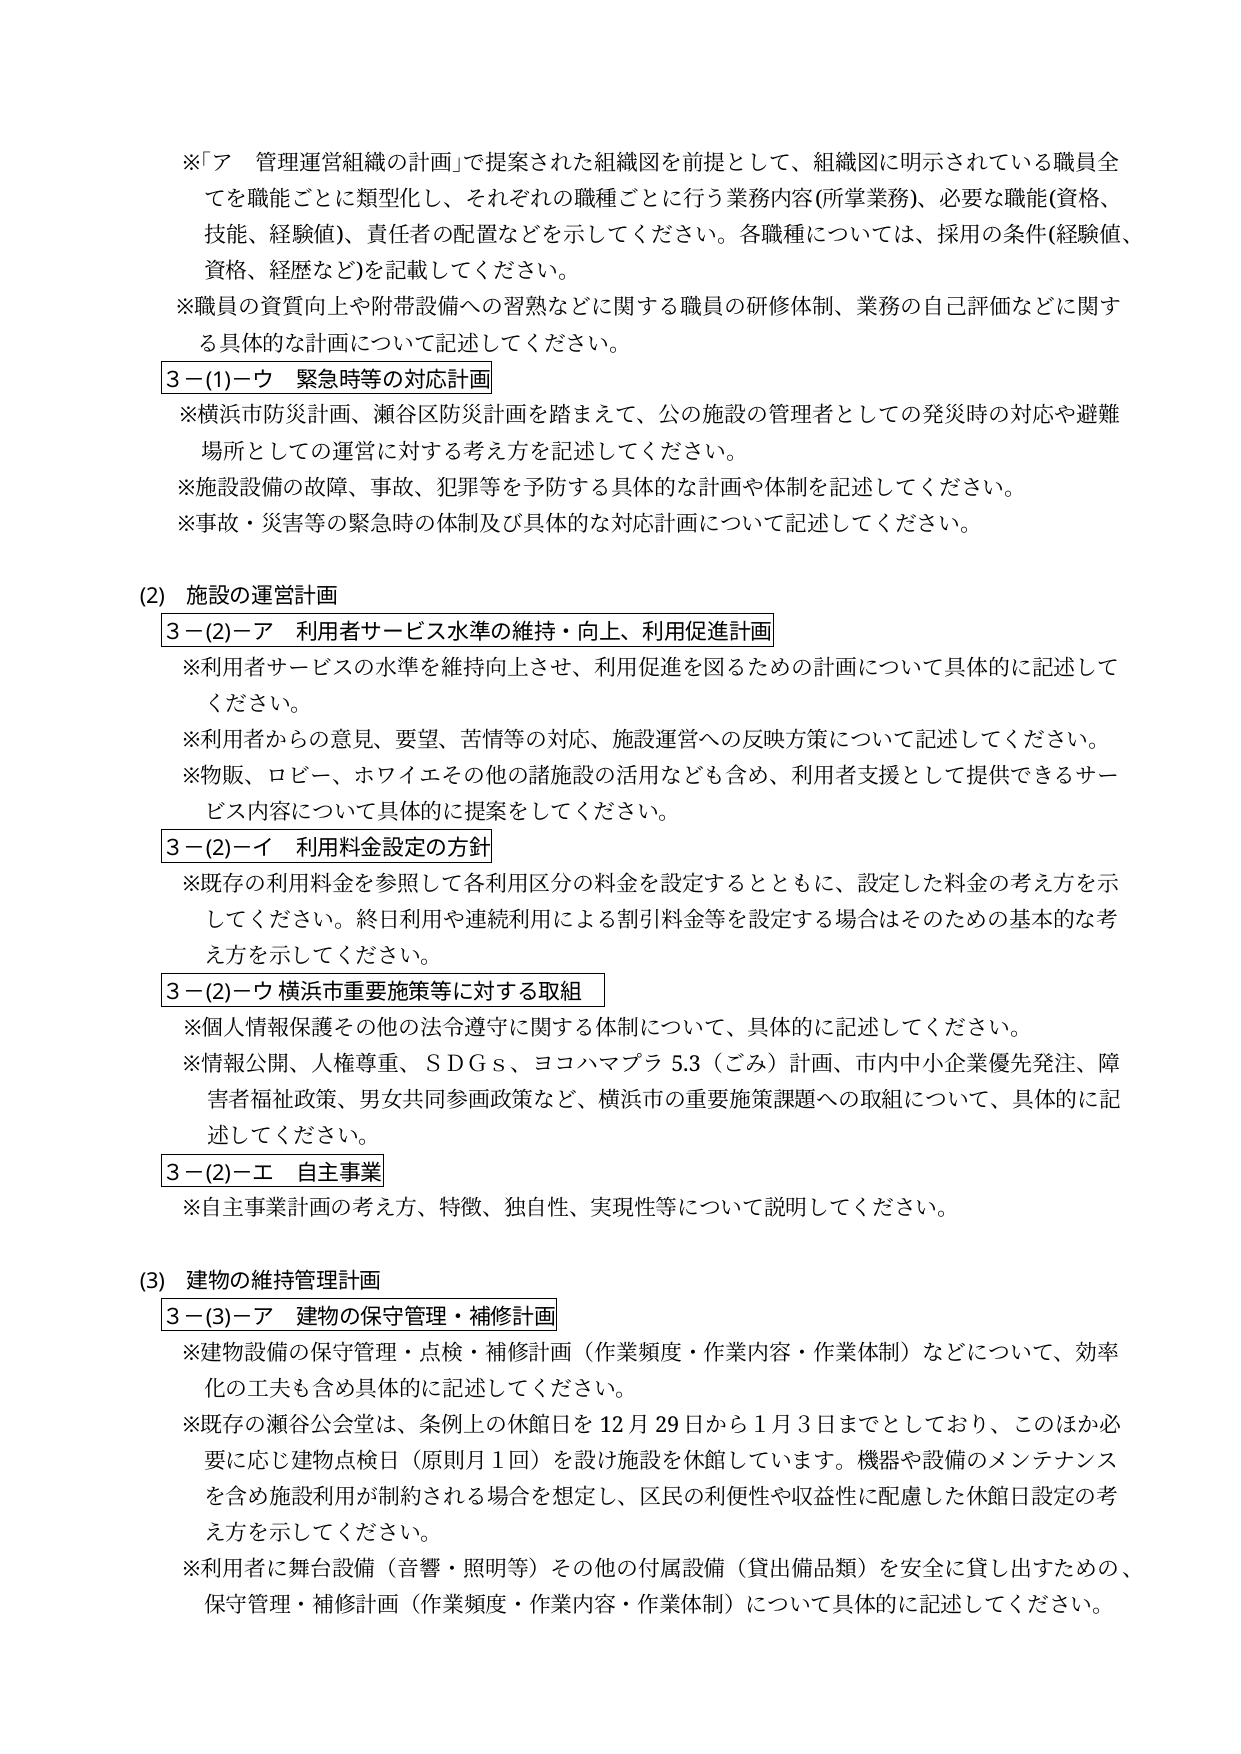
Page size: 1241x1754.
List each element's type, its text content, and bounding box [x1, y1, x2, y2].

text ※横浜市防災計画、瀬谷区防災計画を踏まえて、公の施設の管理者としての発災時の対応や避難場所としての運営に対する考え方を記述してください。 [179, 396, 1122, 468]
text ※既存の利用料金を参照して各利用区分の料金を設定するとともに、設定した料金の考え方を示してください。終日利用や連続利用による割引料金等を設定する場合はそのための基本的な考え方を示してください。 [182, 864, 1122, 972]
text ３－(2)－ウ 横浜市重要施策等に対する取組 [118, 972, 1122, 1008]
text ※個人情報保護その他の法令遵守に関する体制について、具体的に記述してください。 [118, 1008, 1122, 1044]
text ※利用者サービスの水準を維持向上させ、利用促進を図るための計画について具体的に記述してください。 [182, 648, 1122, 720]
text ３－(2)－ア 利用者サービス水準の維持・向上、利用促進計画 [118, 612, 1122, 648]
text ※既存の瀬谷公会堂は、条例上の休館日を12月29日から１月３日までとしており、このほか必要に応じ建物点検日（原則月１回）を設け施設を休館しています。機器や設備のメンテナンスを含め施設利用が制約される場合を想定し、区民の利便性や収益性に配慮した休館日設定の考え方を示してください。 [182, 1405, 1122, 1549]
text ３－(1)－ウ 緊急時等の対応計画 [118, 359, 1122, 396]
text ※情報公開、人権尊重、ＳＤＧｓ、ヨコハマプラ5.3（ごみ）計画、市内中小企業優先発注、障害者福祉政策、男女共同参画政策など、横浜市の重要施策課題への取組について、具体的に記述してください。 [183, 1044, 1122, 1152]
text ※事故・災害等の緊急時の体制及び具体的な対応計画について記述してください。 [118, 504, 1122, 540]
text ※物販、ロビー、ホワイエその他の諸施設の活用なども含め、利用者支援として提供できるサービス内容について具体的に提案をしてください。 [182, 756, 1122, 828]
text ※利用者からの意見、要望、苦情等の対応、施設運営への反映方策について記述してください。 [182, 720, 1122, 756]
text (2) 施設の運営計画 [118, 576, 1122, 612]
text ※職員の資質向上や附帯設備への習熟などに関する職員の研修体制、業務の自己評価などに関する具体的な計画について記述してください。 [176, 287, 1122, 359]
text (3) 建物の維持管理計画 [118, 1261, 1122, 1297]
text ３－(2)－エ 自主事業 [118, 1152, 1122, 1188]
text ３－(3)－ア 建物の保守管理・補修計画 [118, 1297, 1122, 1333]
text ※｢ア 管理運営組織の計画｣で提案された組織図を前提として、組織図に明示されている職員全てを職能ごとに類型化し、それぞれの職種ごとに行う業務内容(所掌業務)、必要な職能(資格、技能、経験値)、責任者の配置などを示してください。各職種については、採用の条件(経験値、資格、経歴など)を記載してください。 [182, 143, 1122, 287]
text ※建物設備の保守管理・点検・補修計画（作業頻度・作業内容・作業体制）などについて、効率化の工夫も含め具体的に記述してください。 [182, 1333, 1122, 1405]
text ３－(2)－イ 利用料金設定の方針 [118, 828, 1122, 864]
text ※自主事業計画の考え方、特徴、独自性、実現性等について説明してください。 [183, 1188, 1122, 1224]
text ※施設設備の故障、事故、犯罪等を予防する具体的な計画や体制を記述してください。 [118, 468, 1122, 504]
text ※利用者に舞台設備（音響・照明等）その他の付属設備（貸出備品類）を安全に貸し出すための、保守管理・補修計画（作業頻度・作業内容・作業体制）について具体的に記述してください。 [182, 1549, 1122, 1621]
